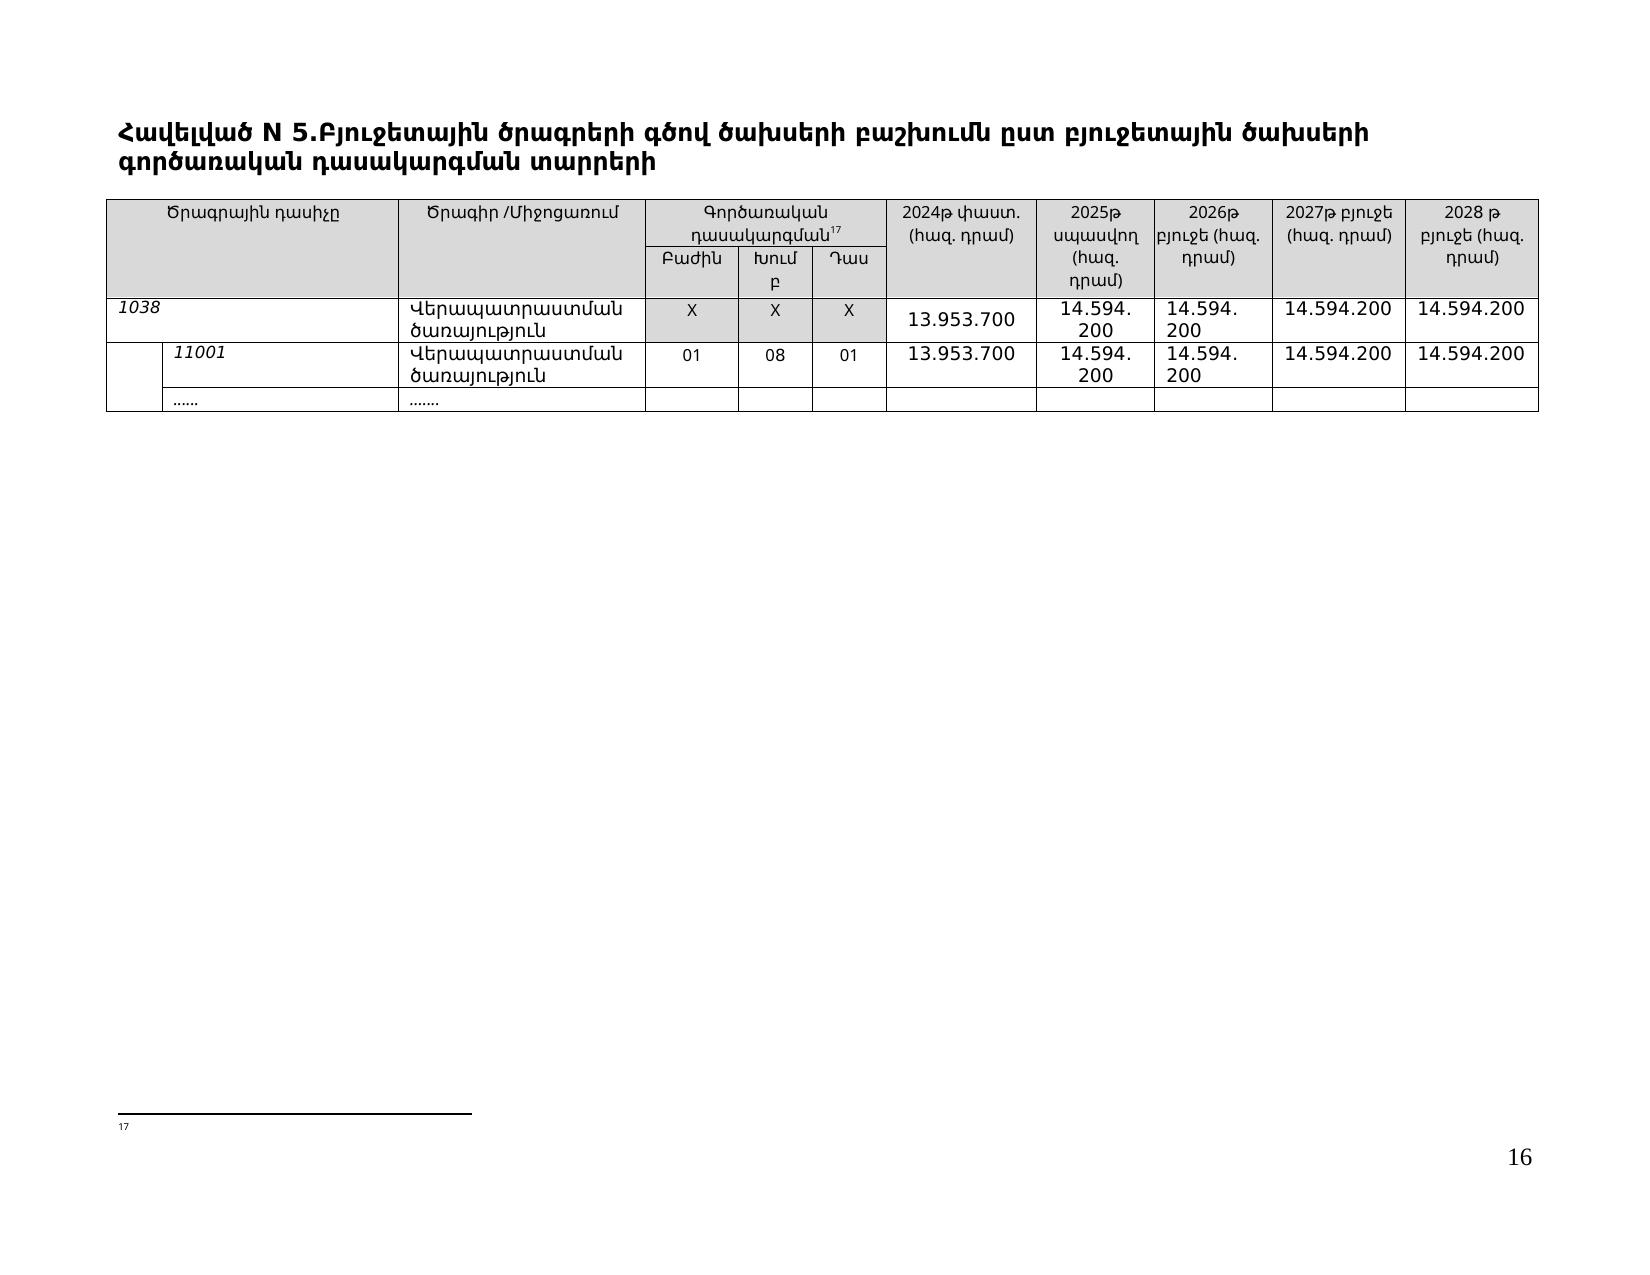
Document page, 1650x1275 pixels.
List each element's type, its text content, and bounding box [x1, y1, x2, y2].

table_cell [887, 388, 1036, 411]
table_cell 14․594․200 [1406, 299, 1538, 342]
table_header 2028 թ բյուջե (հազ. դրամ) [1406, 200, 1538, 297]
table_cell ...... [163, 388, 398, 411]
table_cell Վերապատրաստման ծառայություն [399, 343, 645, 387]
table_cell X [813, 299, 886, 342]
table_header 2027թ բյուջե (հազ. դրամ) [1273, 200, 1405, 297]
table_cell [813, 388, 886, 411]
table_cell 14․594․200 [1406, 343, 1538, 387]
table_cell Խումբ [739, 247, 812, 297]
table_cell 14․594․200 [1037, 299, 1154, 342]
table_cell 01 [813, 343, 886, 387]
table_header Գործառական դասակարգման [646, 200, 886, 246]
table_cell 14․594․200 [1037, 343, 1154, 387]
table_cell 14․594․200 [1273, 299, 1405, 342]
table_cell 13․953․700 [887, 299, 1036, 342]
table_header 2026թ բյուջե (հազ. դրամ) [1155, 200, 1272, 297]
table_cell ....... [399, 388, 645, 411]
table_cell [1406, 388, 1538, 411]
table_cell [1273, 388, 1405, 411]
subtitle Հավելված N 5.Բյուջետային ծրագրերի գծով ծախսերի բաշխումն ըստ բյուջետային ծախսերի գործառական դասակարգման տարրերի [118, 118, 1532, 176]
table_cell Դաս [813, 247, 886, 297]
table_header 2025թ սպասվող (հազ. դրամ) [1037, 200, 1154, 297]
table_header 2024թ փաստ. (հազ. դրամ) [887, 200, 1036, 297]
table_cell 14․594․200 [1155, 299, 1272, 342]
table_cell 1038 [107, 299, 398, 342]
table_header Ծրագրային դասիչը [107, 200, 398, 297]
table_cell X [646, 299, 738, 342]
table_cell [646, 388, 738, 411]
table_cell [1155, 388, 1272, 411]
table_cell Բաժին [646, 247, 738, 297]
table_cell 13․953․700 [887, 343, 1036, 387]
table_cell 14․594․200 [1155, 343, 1272, 387]
table_cell 14․594․200 [1273, 343, 1405, 387]
table_cell 01 [646, 343, 738, 387]
table_cell 08 [739, 343, 812, 387]
table_cell Վերապատրաստման ծառայություն [399, 299, 645, 342]
table_cell X [739, 299, 812, 342]
table_cell [1037, 388, 1154, 411]
table_cell 11001 [163, 343, 398, 387]
table_header Ծրագիր /Միջոցառում [399, 200, 645, 297]
table_cell [739, 388, 812, 411]
table_cell [107, 343, 162, 411]
